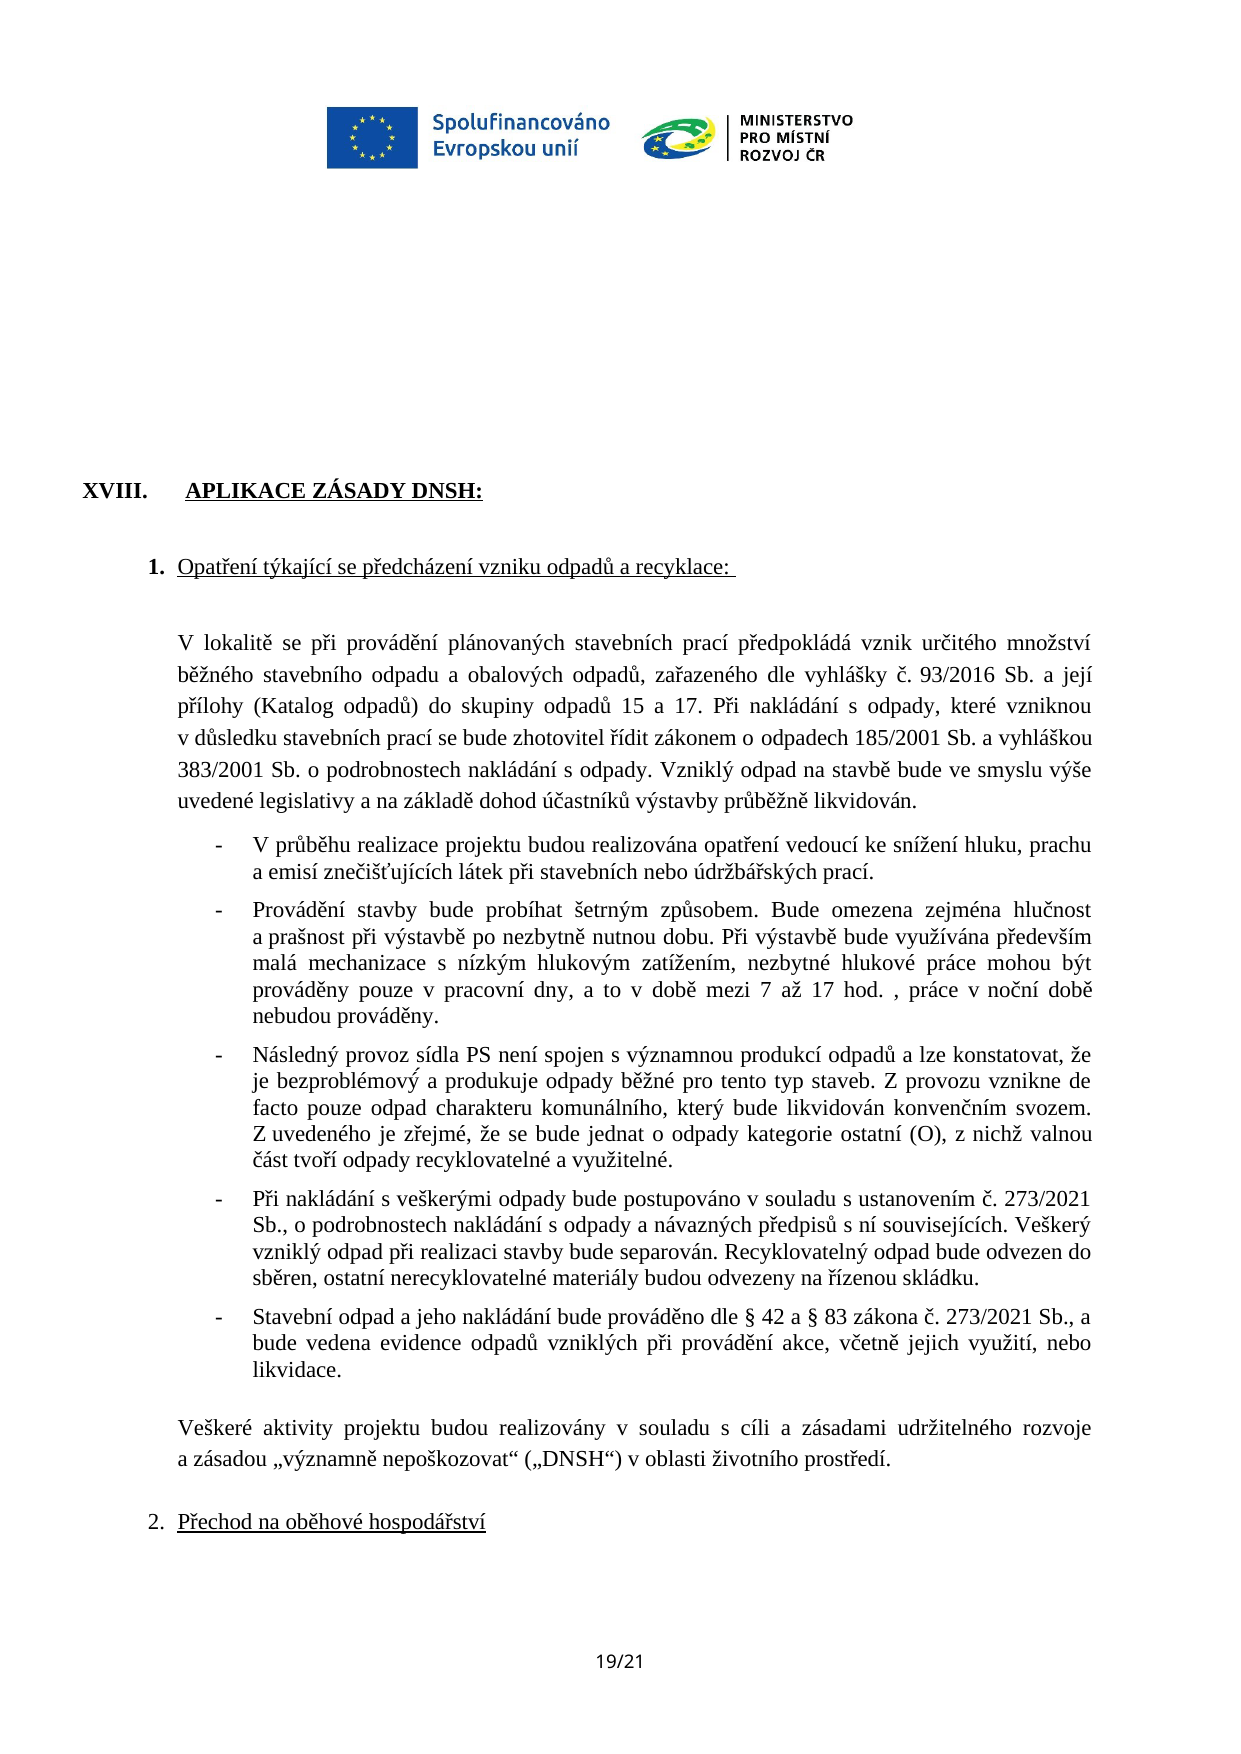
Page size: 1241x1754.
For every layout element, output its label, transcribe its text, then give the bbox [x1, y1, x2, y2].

text Veškeré aktivity projektu budou realizovány v souladu s cíli a zásadami udržitelného rozvoje a zásadou „významně nepoškozovat“ („DNSH“) v oblasti životního prostředí. [177, 1414, 1093, 1472]
text APLIKACE ZÁSADY DNSH: [148, 477, 1093, 503]
subtitle Při nakládání s veškerými odpady bude postupováno v souladu s ustanovením č. 273/2021 Sb., o podrobnostech nakládání s odpady a návazných předpisů s ní souvisejících. Veškerý vzniklý odpad při realizaci stavby bude separován. Recyklovatelný odpad bude odvezen do sběren, ostatní nerecyklovatelné materiály budou odvezeny na řízenou skládku. [215, 1185, 1093, 1291]
subtitle Stavební odpad a jeho nakládání bude prováděno dle § 42 a § 83 zákona č. 273/2021 Sb., a bude vedena evidence odpadů vzniklých při provádění akce, včetně jejich využití, nebo likvidace. [215, 1303, 1093, 1382]
list Přechod na oběhové hospodářství [148, 1508, 1093, 1535]
list Opatření týkající se předcházení vzniku odpadů a recyklace: [148, 553, 1093, 579]
subtitle Provádění stavby bude probíhat šetrným způsobem. Bude omezena zejména hlučnost a prašnost při výstavbě po nezbytně nutnou dobu. Při výstavbě bude využívána především malá mechanizace s nízkým hlukovým zatížením, nezbytné hlukové práce mohou být prováděny pouze v pracovní dny, a to v době mezi 7 až 17 hod. , práce v noční době nebudou prováděny. [215, 897, 1093, 1028]
subtitle V lokalitě se při provádění plánovaných stavebních prací předpokládá vznik určitého množství běžného stavebního odpadu a obalových odpadů, zařazeného dle vyhlášky č. 93/2016 Sb. a její přílohy (Katalog odpadů) do skupiny odpadů 15 a 17. Při nakládání s odpady, které vzniknou v důsledku stavebních prací se bude zhotovitel řídit zákonem o odpadech 185/2001 Sb. a vyhláškou 383/2001 Sb. o podrobnostech nakládání s odpady. Vzniklý odpad na stavbě bude ve smyslu výše uvedené legislativy a na základě dohod účastníků výstavby průběžně likvidován. [177, 629, 1093, 814]
subtitle V průběhu realizace projektu budou realizována opatření vedoucí ke snížení hluku, prachu a emisí znečišťujících látek při stavebních nebo údržbářských prací. [215, 831, 1093, 884]
subtitle Následný provoz sídla PS není spojen s významnou produkcí odpadů a lze konstatovat, že je bezproblémový́ a produkuje odpady běžné pro tento typ staveb. Z provozu vznikne de facto pouze odpad charakteru komunálního, který bude likvidován konvenčním svozem. Z uvedeného je zřejmé, že se bude jednat o odpady kategorie ostatní (O), z nichž valnou část tvoří odpady recyklovatelné a využitelné. [215, 1041, 1093, 1173]
